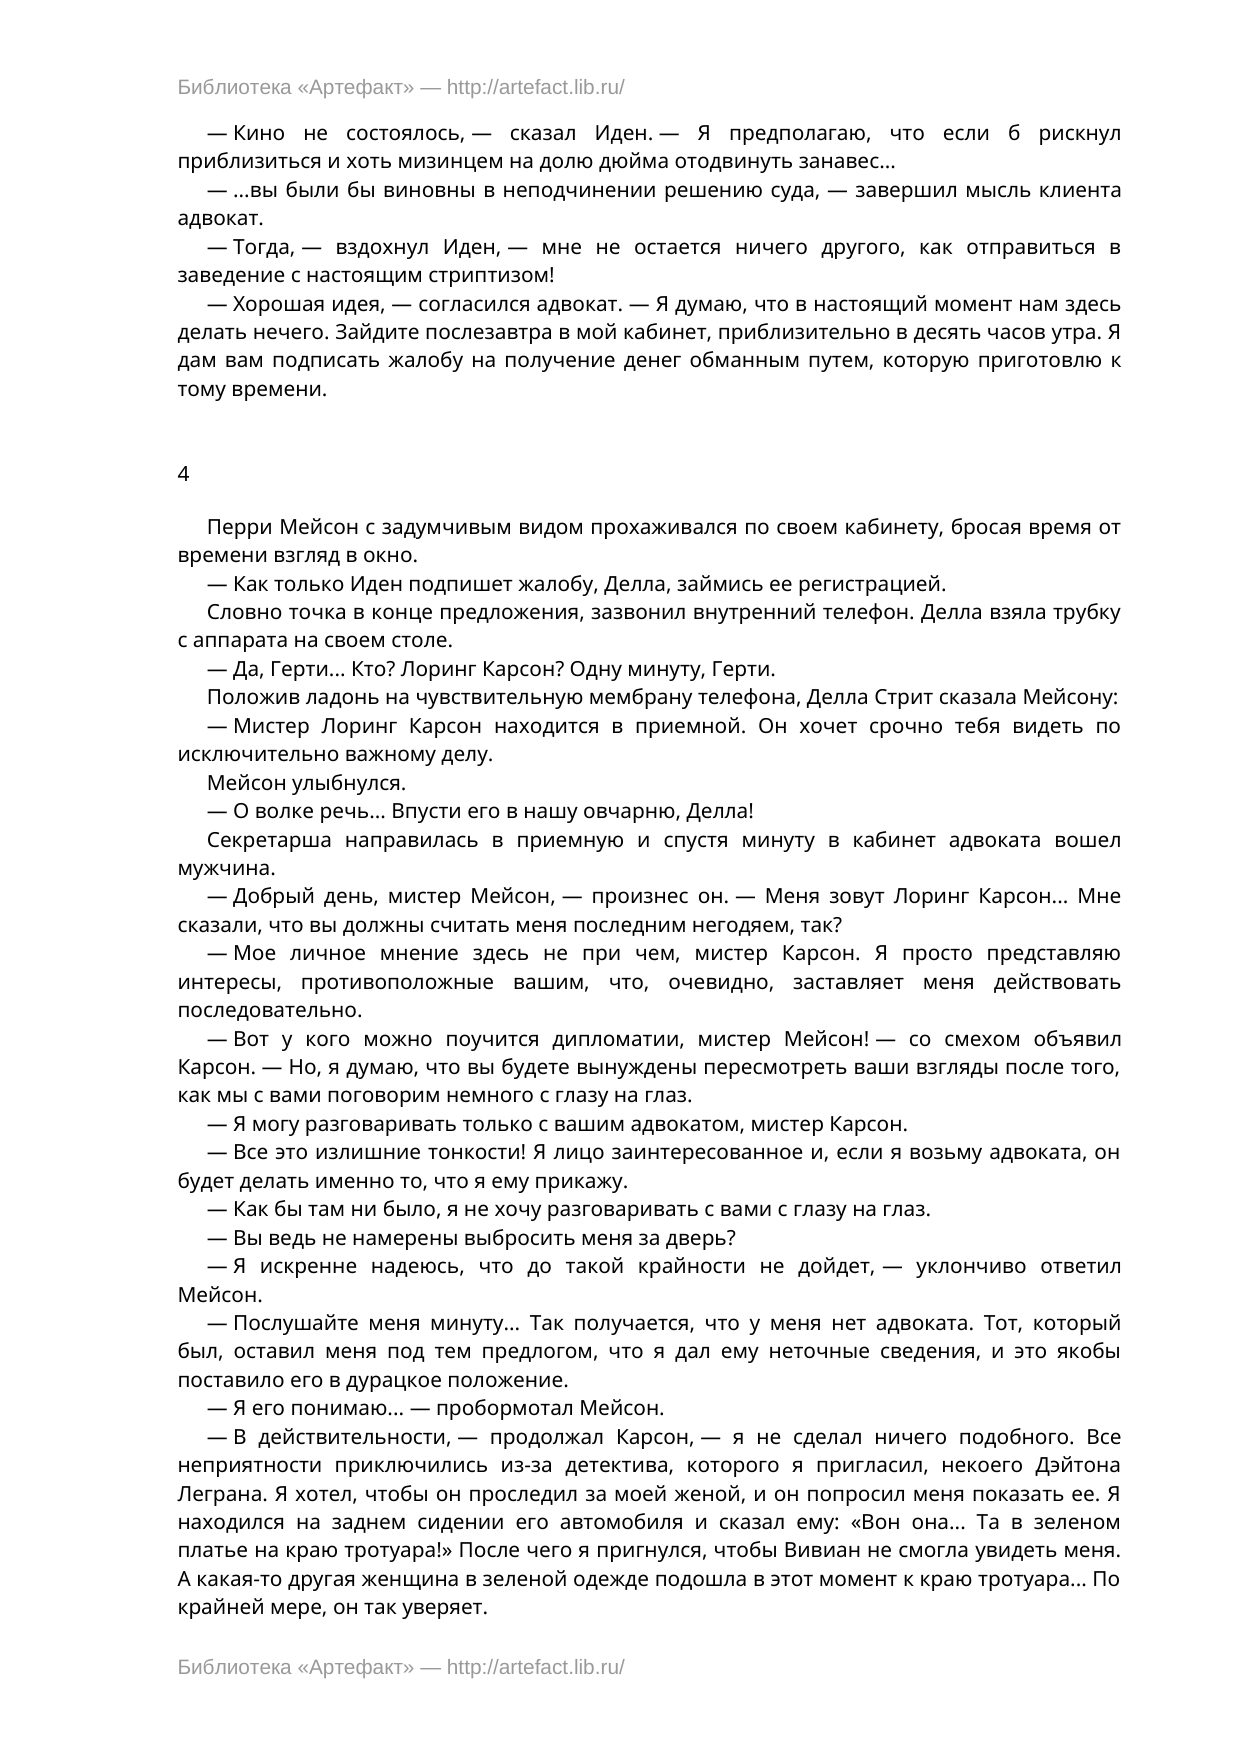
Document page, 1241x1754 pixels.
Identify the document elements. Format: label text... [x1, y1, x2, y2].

text — Хорошая идея, — согласился адвокат. — Я думаю, что в настоящий момент нам здесь делать нечего. Зайдите послезавтра в мой кабинет, приблизительно в десять часов утра. Я дам вам подписать жалобу на получение денег обманным путем, которую приготовлю к тому времени. [177, 289, 1122, 402]
text Мейсон улыбнулся. [177, 768, 1122, 796]
text — Мистер Лоринг Карсон находится в приемной. Он хочет срочно тебя видеть по исключительно важному делу. [177, 711, 1122, 768]
text Перри Мейсон с задумчивым видом прохаживался по своем кабинету, бросая время от времени взгляд в окно. [177, 512, 1122, 569]
text — Кино не состоялось, — сказал Иден. — Я предполагаю, что если б рискнул приблизиться и хоть мизинцем на долю дюйма отодвинуть занавес... [177, 118, 1122, 175]
text — Я его понимаю... — пробормотал Мейсон. [177, 1393, 1122, 1422]
text — Добрый день, мистер Мейсон, — произнес он. — Меня зовут Лоринг Карсон... Мне сказали, что вы должны считать меня последним негодяем, так? [177, 882, 1122, 938]
text — Я могу разговаривать только с вашим адвокатом, мистер Карсон. [177, 1109, 1122, 1137]
text — В действительности, — продолжал Карсон, — я не сделал ничего подобного. Все неприятности приключились из-за детектива, которого я пригласил, некоего Дэйтона Леграна. Я хотел, чтобы он проследил за моей женой, и он попросил меня показать ее. Я находился на заднем сидении его автомобиля и сказал ему: «Вон она... Та в зеленом платье на краю тротуара!» После чего я пригнулся, чтобы Вивиан не смогла увидеть меня. А какая-то другая женщина в зеленой одежде подошла в этот момент к краю тротуара... По крайней мере, он так уверяет. [177, 1422, 1122, 1621]
text — О волке речь... Впусти его в нашу овчарню, Делла! [177, 796, 1122, 825]
text — Тогда, — вздохнул Иден, — мне не остается ничего другого, как отправиться в заведение с настоящим стриптизом! [177, 232, 1122, 289]
text Секретарша направилась в приемную и спустя минуту в кабинет адвоката вошел мужчина. [177, 825, 1122, 882]
text — Как бы там ни было, я не хочу разговаривать с вами с глазу на глаз. [177, 1194, 1122, 1223]
text — Все это излишние тонкости! Я лицо заинтересованное и, если я возьму адвоката, он будет делать именно то, что я ему прикажу. [177, 1137, 1122, 1194]
text 4 [177, 402, 1122, 512]
text — Послушайте меня минуту... Так получается, что у меня нет адвоката. Тот, который был, оставил меня под тем предлогом, что я дал ему неточные сведения, и это якобы поставило его в дурацкое положение. [177, 1308, 1122, 1393]
text — Вы ведь не намерены выбросить меня за дверь? [177, 1223, 1122, 1251]
text — Да, Герти... Кто? Лоринг Карсон? Одну минуту, Герти. [177, 654, 1122, 682]
text — Как только Иден подпишет жалобу, Делла, займись ее регистрацией. [177, 569, 1122, 597]
text — ...вы были бы виновны в неподчинении решению суда, — завершил мысль клиента адвокат. [177, 175, 1122, 232]
text — Вот у кого можно поучится дипломатии, мистер Мейсон! — со смехом объявил Карсон. — Но, я думаю, что вы будете вынуждены пересмотреть ваши взгляды после того, как мы с вами поговорим немного с глазу на глаз. [177, 1024, 1122, 1109]
text — Мое личное мнение здесь не при чем, мистер Карсон. Я просто представляю интересы, противоположные вашим, что, очевидно, заставляет меня действовать последовательно. [177, 938, 1122, 1024]
text Словно точка в конце предложения, зазвонил внутренний телефон. Делла взяла трубку с аппарата на своем столе. [177, 597, 1122, 654]
text Положив ладонь на чувствительную мембрану телефона, Делла Стрит сказала Мейсону: [177, 682, 1122, 711]
text — Я искренне надеюсь, что до такой крайности не дойдет, — уклончиво ответил Мейсон. [177, 1251, 1122, 1308]
